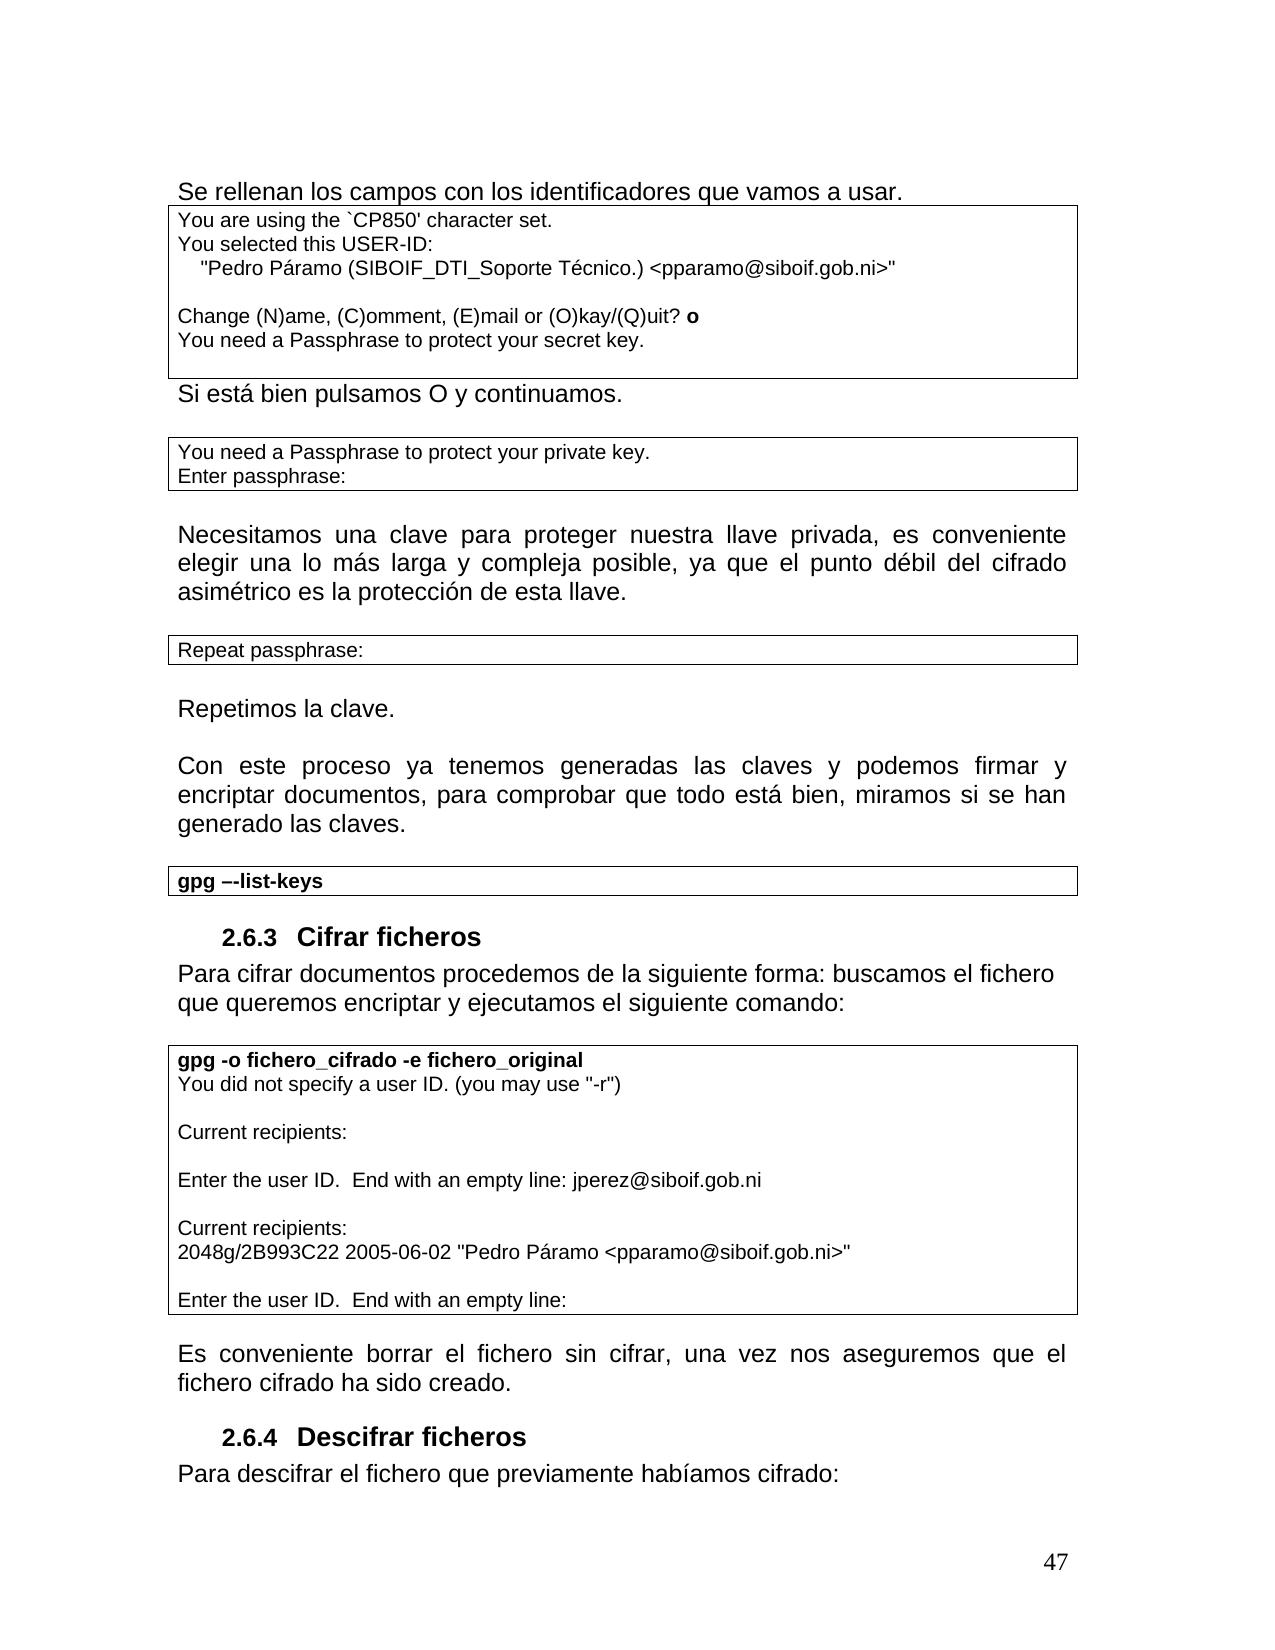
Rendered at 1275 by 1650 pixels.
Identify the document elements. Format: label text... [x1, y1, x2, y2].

text Para cifrar documentos procedemos de la siguiente forma: buscamos el fichero que queremos encriptar y ejecutamos el siguiente comando: [177, 959, 1068, 1016]
text You did not specify a user ID. (you may use "-r") [177, 1072, 1068, 1096]
text gpg –-list-keys [169, 867, 1077, 895]
text Enter the user ID. End with an empty line: [169, 1284, 1077, 1314]
text Repeat passphrase: [169, 636, 1077, 664]
text You selected this USER-ID: [177, 232, 1068, 256]
text Si está bien pulsamos O y continuamos. [177, 379, 1068, 408]
text You need a Passphrase to protect your secret key. [177, 328, 1068, 352]
text Para descifrar el fichero que previamente habíamos cifrado: [177, 1459, 1068, 1487]
text Enter passphrase: [169, 461, 1077, 490]
text 2048g/2B993C22 "Pedro Páramo <pparamo@siboif.gob.ni>" [177, 1240, 1068, 1264]
text Repetimos la clave. [177, 693, 1068, 722]
subtitle Descifrar ficheros [222, 1421, 1068, 1452]
text Current recipients: [177, 1120, 1068, 1144]
text "Pedro Páramo (SIBOIF_DTI_Soporte Técnico.) <pparamo@siboif.gob.ni>" [177, 256, 1068, 280]
text Change (N)ame, (C)omment, (E)mail or (O)kay/(Q)uit? o [177, 304, 1068, 328]
text Necesitamos una clave para proteger nuestra llave privada, es conveniente elegir una lo más larga y compleja posible, ya que el punto débil del cifrado asimétrico es la protección de esta llave. [177, 519, 1068, 606]
text Current recipients: [177, 1216, 1068, 1240]
subtitle Cifrar ficheros [222, 921, 1068, 952]
text gpg -o fichero_cifrado -e fichero_original [169, 1046, 1077, 1072]
text Es conveniente borrar el fichero sin cifrar, una vez nos aseguremos que el fichero cifrado ha sido creado. [177, 1339, 1068, 1396]
text Se rellenan los campos con los identificadores que vamos a usar. [177, 176, 1068, 205]
text Enter the user ID. End with an empty line: jperez@siboif.gob.ni [177, 1168, 1068, 1192]
text Con este proceso ya tenemos generadas las claves y podemos firmar y encriptar documentos, para comprobar que todo está bien, miramos si se han generado las claves. [177, 751, 1068, 837]
text You are using the `CP850' character set. [169, 206, 1077, 232]
text You need a Passphrase to protect your private key. [169, 438, 1077, 461]
